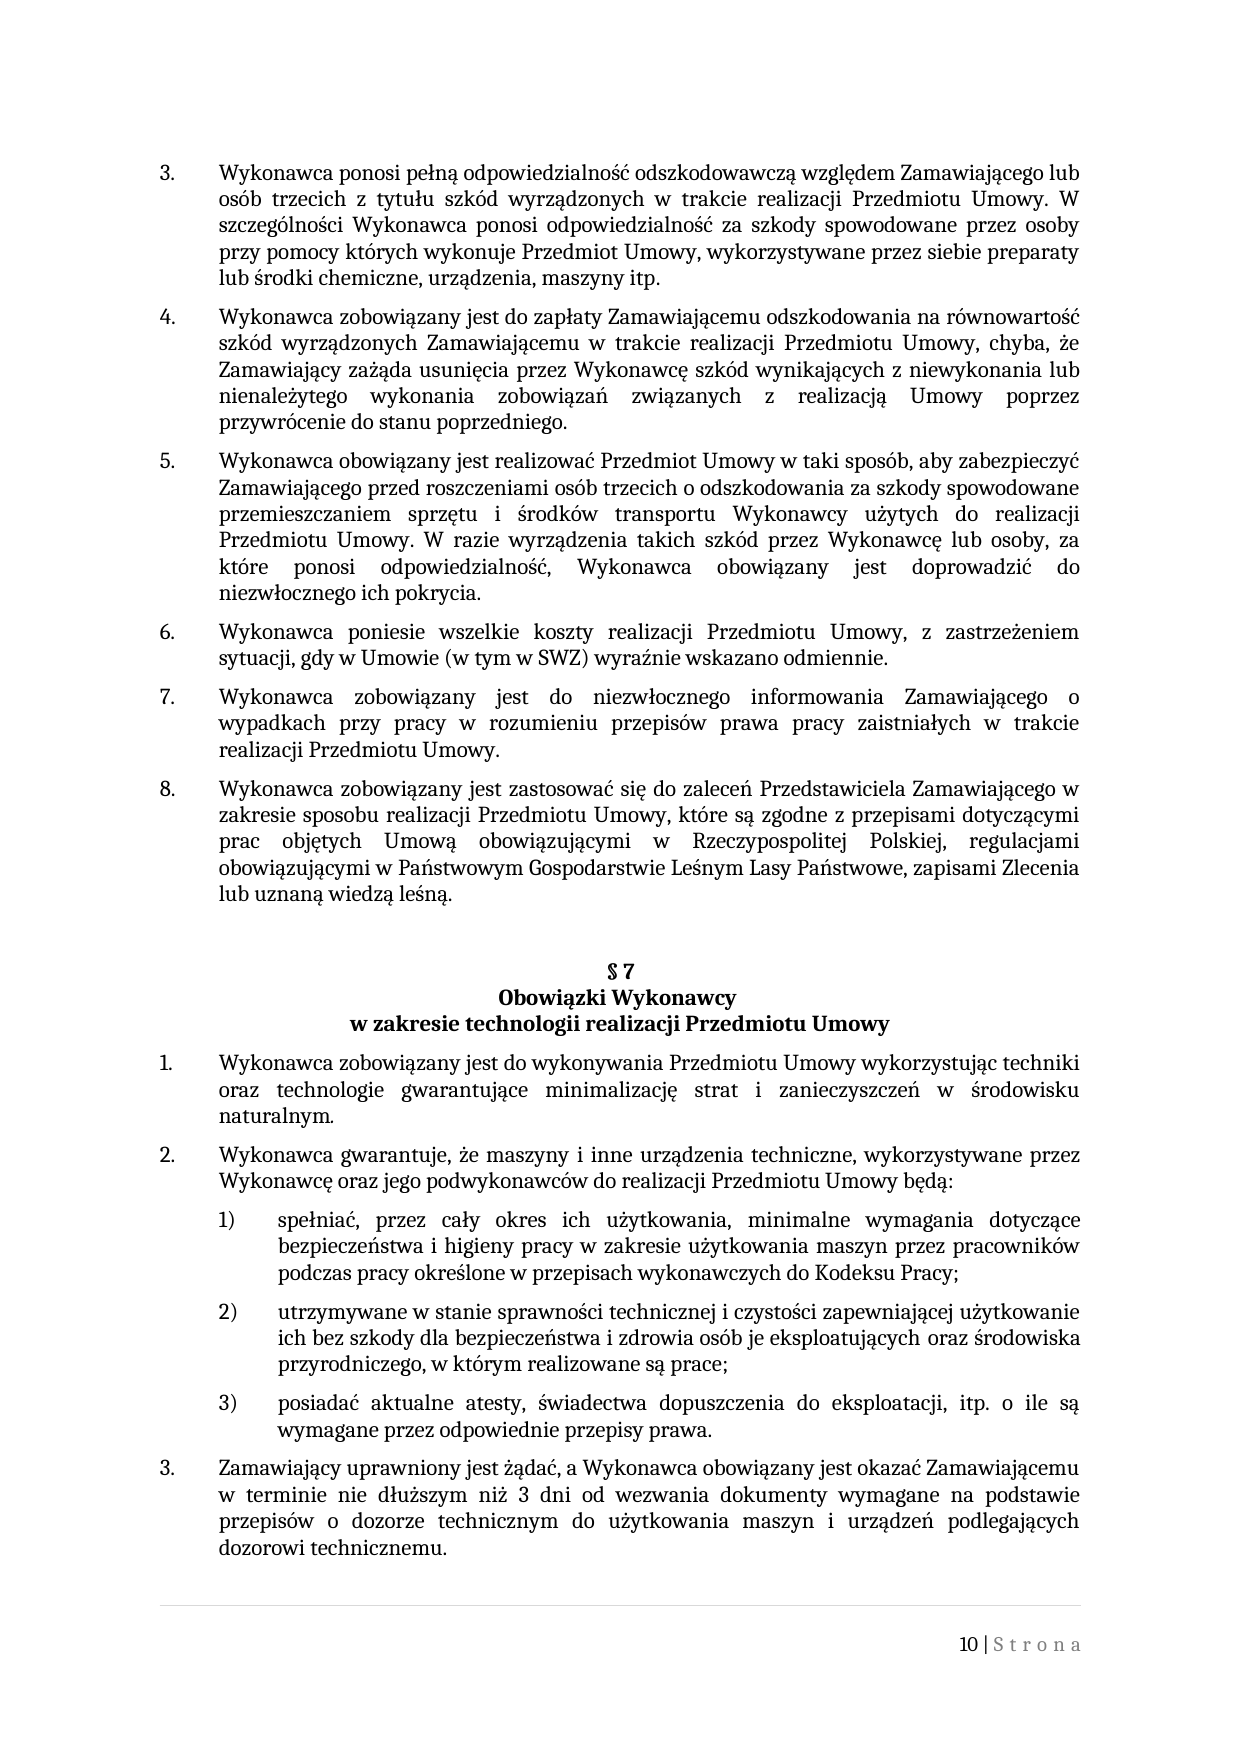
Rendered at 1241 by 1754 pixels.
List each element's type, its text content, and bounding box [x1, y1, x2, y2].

text § 7 Obowiązki Wykonawcy w zakresie technologii realizacji Przedmiotu Umowy [159, 958, 1081, 1038]
list Wykonawca zobowiązany jest do niezwłocznego informowania Zamawiającego o wypadkach przy pracy w rozumieniu przepisów prawa pracy zaistniałych w trakcie realizacji Przedmiotu Umowy. [159, 684, 1081, 763]
list Wykonawca obowiązany jest realizować Przedmiot Umowy w taki sposób, aby zabezpieczyć Zamawiającego przed roszczeniami osób trzecich o odszkodowania za szkody spowodowane przemieszczaniem sprzętu i środków transportu Wykonawcy użytych do realizacji Przedmiotu Umowy. W razie wyrządzenia takich szkód przez Wykonawcę lub osoby, za które ponosi odpowiedzialność, Wykonawca obowiązany jest doprowadzić do niezwłocznego ich pokrycia. [159, 448, 1081, 606]
list Zamawiający uprawniony jest żądać, a Wykonawca obowiązany jest okazać Zamawiającemu w terminie nie dłuższym niż 3 dni od wezwania dokumenty wymagane na podstawie przepisów o dozorze technicznym do użytkowania maszyn i urządzeń podlegających dozorowi technicznemu. [159, 1455, 1081, 1561]
list Wykonawca ponosi pełną odpowiedzialność odszkodowawczą względem Zamawiającego lub osób trzecich z tytułu szkód wyrządzonych w trakcie realizacji Przedmiotu Umowy. W szczególności Wykonawca ponosi odpowiedzialność za szkody spowodowane przez osoby przy pomocy których wykonuje Przedmiot Umowy, wykorzystywane przez siebie preparaty lub środki chemiczne, urządzenia, maszyny itp. [159, 159, 1081, 291]
list Wykonawca gwarantuje, że maszyny i inne urządzenia techniczne, wykorzystywane przez Wykonawcę oraz jego podwykonawców do realizacji Przedmiotu Umowy będą: [159, 1142, 1081, 1194]
list Wykonawca poniesie wszelkie koszty realizacji Przedmiotu Umowy, z zastrzeżeniem sytuacji, gdy w Umowie (w tym w SWZ) wyraźnie wskazano odmiennie. [159, 619, 1081, 671]
list Wykonawca zobowiązany jest zastosować się do zaleceń Przedstawiciela Zamawiającego w zakresie sposobu realizacji Przedmiotu Umowy, które są zgodne z przepisami dotyczącymi prac objętych Umową obowiązującymi w Rzeczypospolitej Polskiej, regulacjami obowiązującymi w Państwowym Gospodarstwie Leśnym Lasy Państwowe, zapisami Zlecenia lub uznaną wiedzą leśną. [159, 775, 1081, 907]
list spełniać, przez cały okres ich użytkowania, minimalne wymagania dotyczące bezpieczeństwa i higieny pracy w zakresie użytkowania maszyn przez pracowników podczas pracy określone w przepisach wykonawczych do Kodeksu Pracy; [218, 1207, 1081, 1286]
list posiadać aktualne atesty, świadectwa dopuszczenia do eksploatacji, itp. o ile są wymagane przez odpowiednie przepisy prawa. [218, 1390, 1081, 1443]
list Wykonawca zobowiązany jest do zapłaty Zamawiającemu odszkodowania na równowartość szkód wyrządzonych Zamawiającemu w trakcie realizacji Przedmiotu Umowy, chyba, że Zamawiający zażąda usunięcia przez Wykonawcę szkód wynikających z niewykonania lub nienależytego wykonania zobowiązań związanych z realizacją Umowy poprzez przywrócenie do stanu poprzedniego. [159, 304, 1081, 436]
list utrzymywane w stanie sprawności technicznej i czystości zapewniającej użytkowanie ich bez szkody dla bezpieczeństwa i zdrowia osób je eksploatujących oraz środowiska przyrodniczego, w którym realizowane są prace; [218, 1298, 1081, 1377]
list Wykonawca zobowiązany jest do wykonywania Przedmiotu Umowy wykorzystując techniki oraz technologie gwarantujące minimalizację strat i zanieczyszczeń w środowisku naturalnym. [159, 1050, 1081, 1129]
